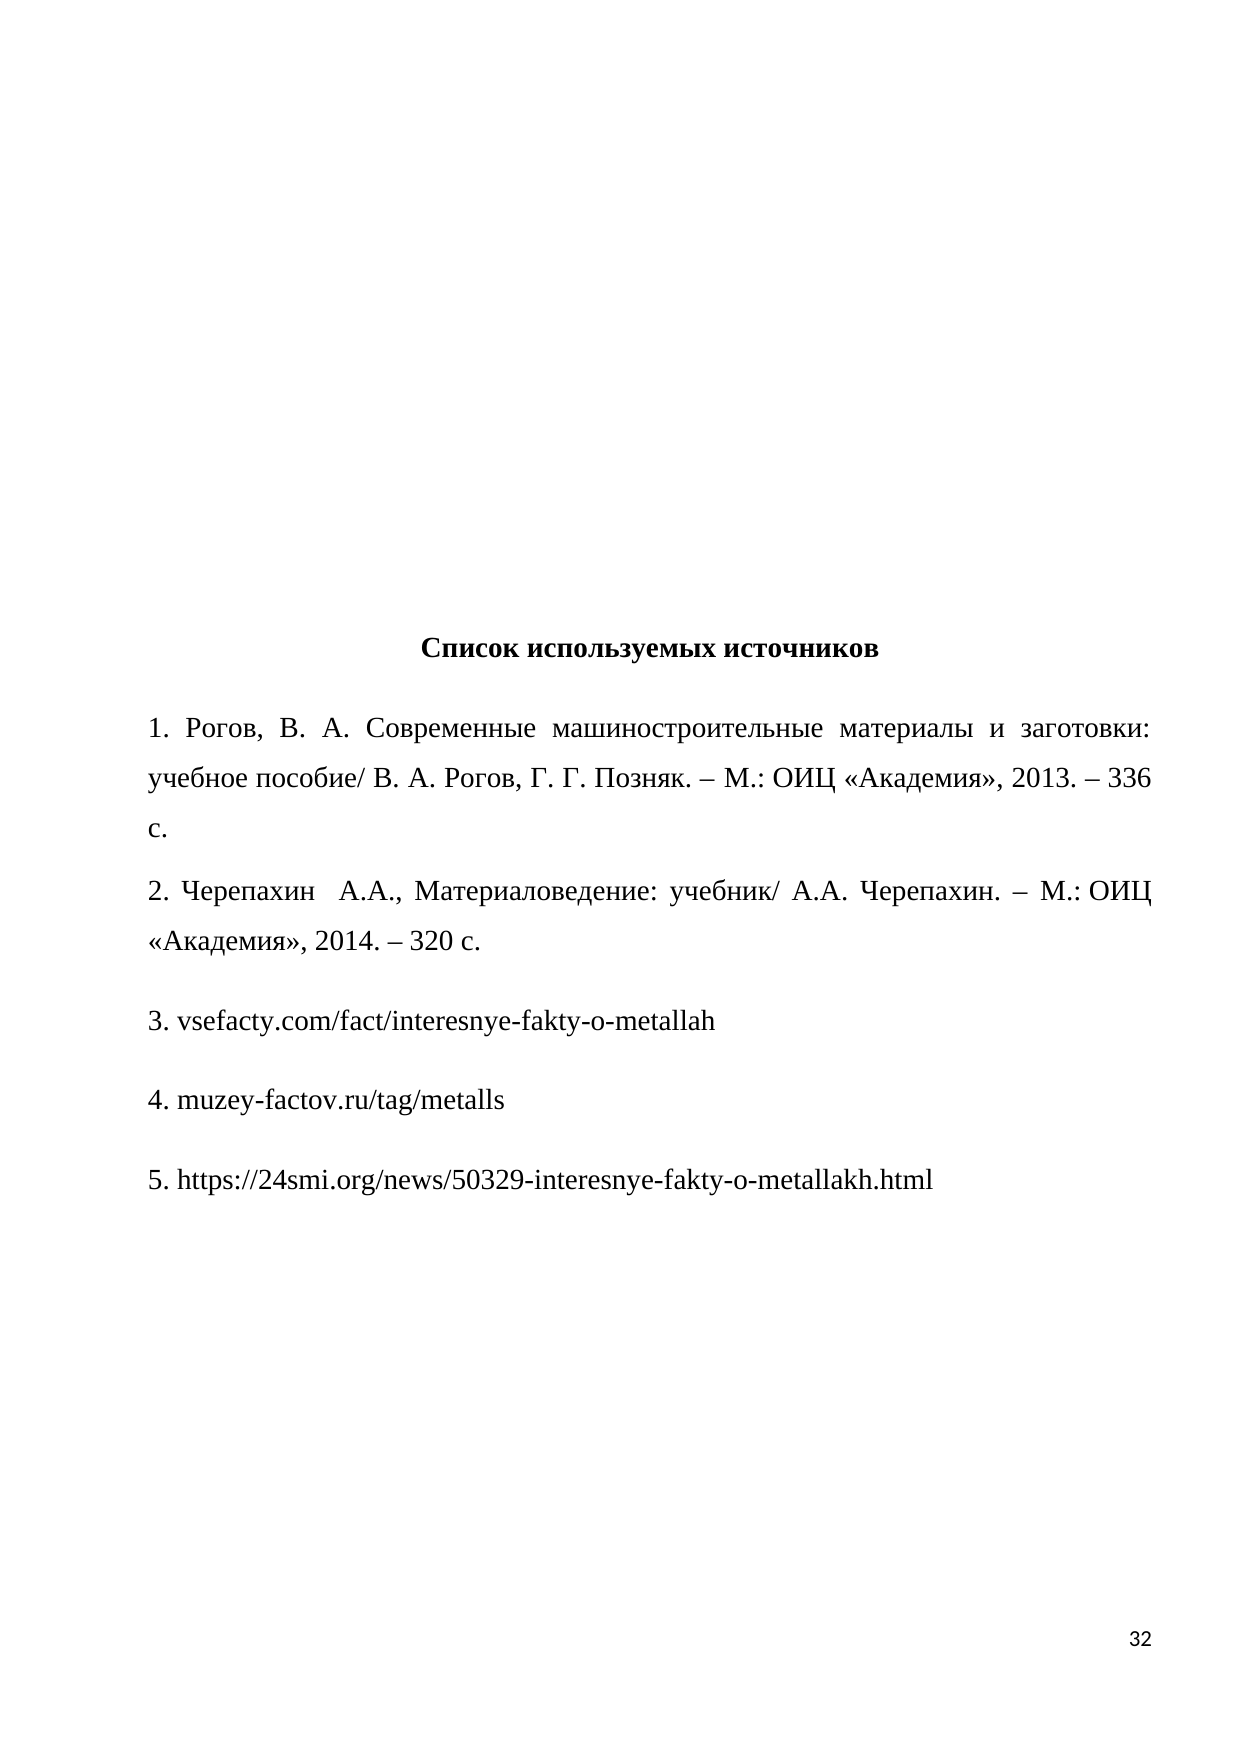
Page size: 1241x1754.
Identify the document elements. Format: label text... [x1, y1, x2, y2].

text 5. https://24smi.org/news/50329-interesnye-fakty-o-metallakh.html [148, 1162, 1152, 1195]
text Список используемых источников [148, 630, 1152, 664]
text 3. vsefacty.com/fact/interesnye-fakty-o-metallah [148, 1003, 1152, 1036]
text 1. Рогов, В. А. Современные машиностроительные материалы и заготовки: учебное пособие/ В. А. Рогов, Г. Г. Позняк. – М.: ОИЦ «Академия», 2013. – 336 с. [148, 710, 1152, 844]
text 2. Черепахин А.А., Материаловедение: учебник/ А.А. Черепахин. – М.: ОИЦ «Академия», 2014. – 320 с. [148, 873, 1152, 957]
text 4. muzey-factov.ru/tag/metalls [148, 1082, 1152, 1116]
